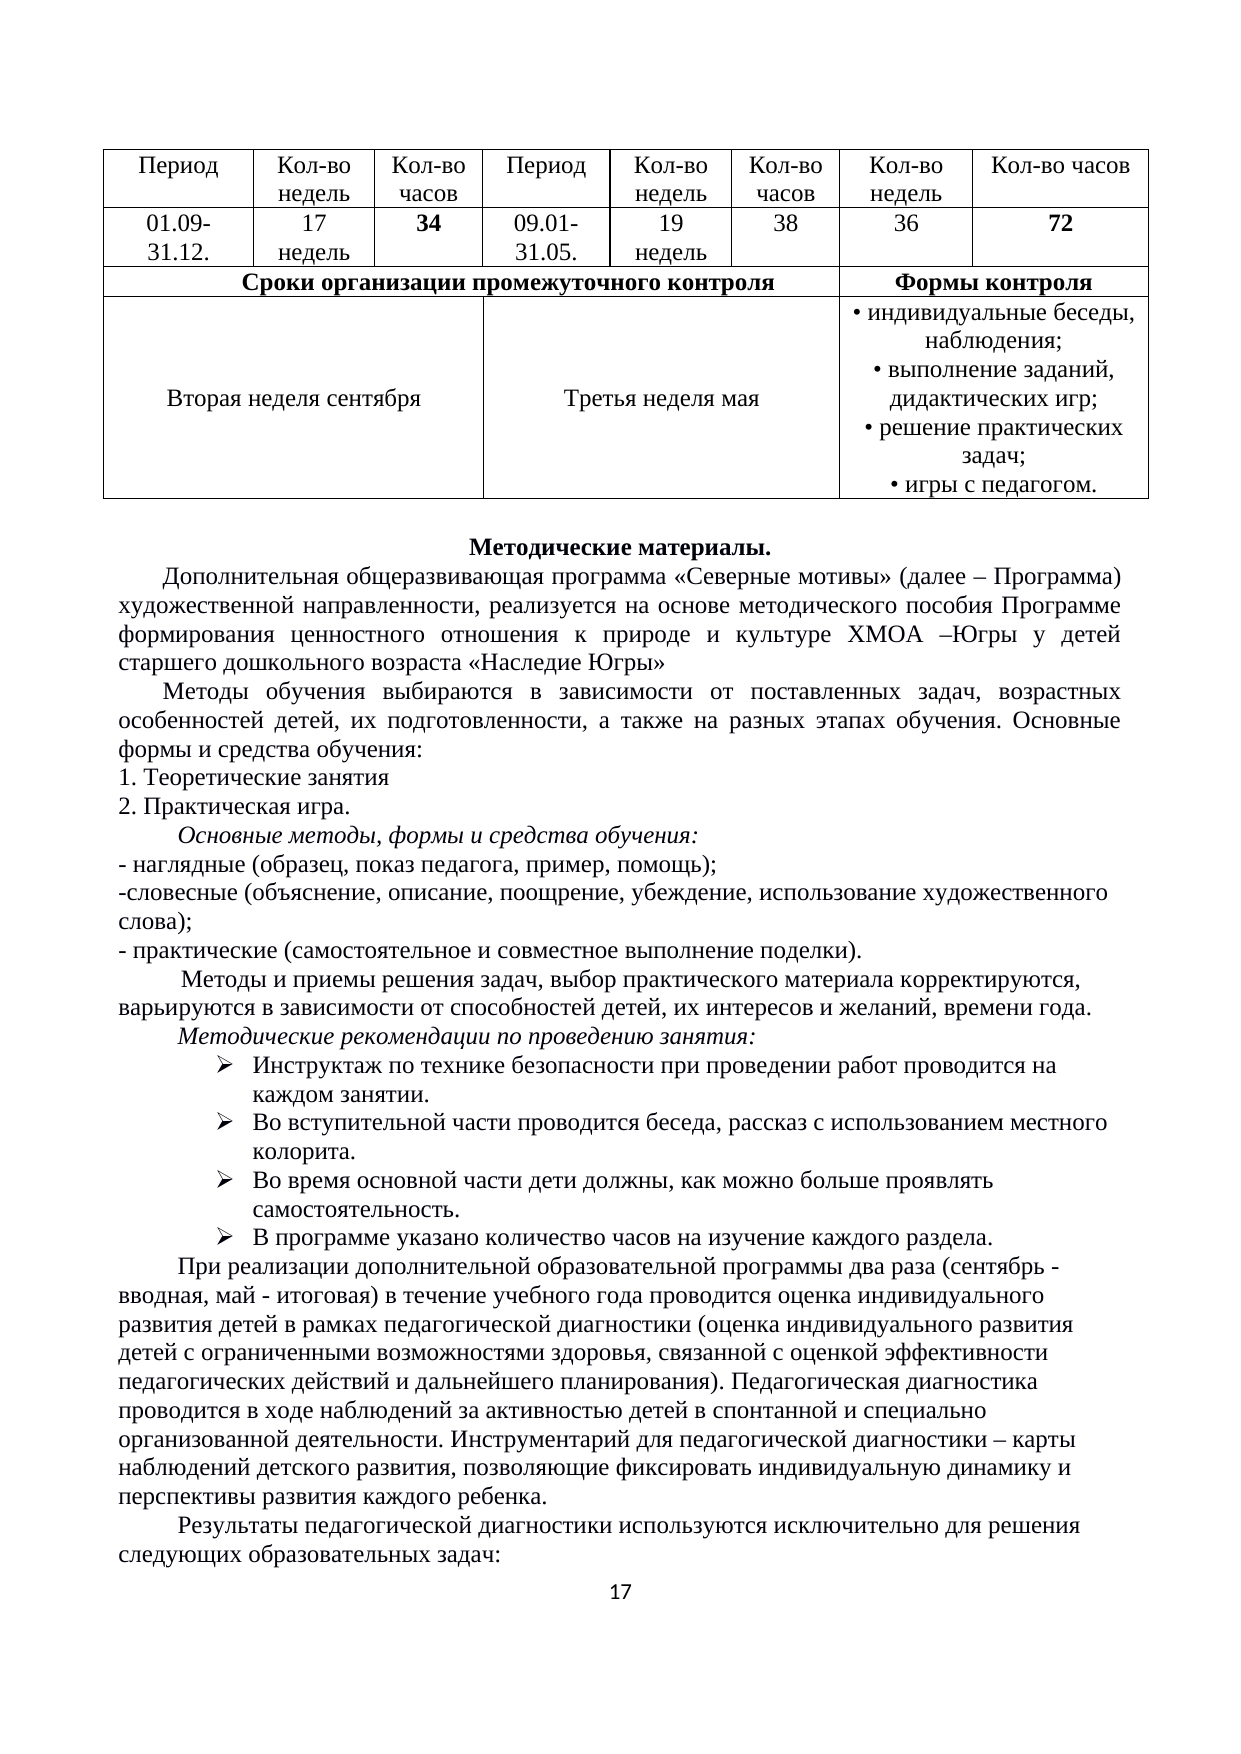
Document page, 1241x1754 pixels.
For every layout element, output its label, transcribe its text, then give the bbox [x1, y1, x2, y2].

text Методические материалы. [118, 532, 1122, 561]
text При реализации дополнительной образовательной программы два раза (сентябрь - вводная, май - итоговая) в течение учебного года проводится оценка индивидуального развития детей в рамках педагогической диагностики (оценка индивидуального развития детей с ограниченными возможностями здоровья, связанной с оценкой эффективности педагогических действий и дальнейшего планирования). Педагогическая диагностика проводится в ходе наблюдений за активностью детей в спонтанной и специально организованной деятельности. Инструментарий для педагогической диагностики – карты наблюдений детского развития, позволяющие фиксировать индивидуальную динамику и перспективы развития каждого ребенка. [118, 1251, 1122, 1510]
table_cell Третья неделя мая [484, 297, 839, 498]
text 1. Теоретические занятия [118, 762, 1122, 791]
text Методы обучения выбираются в зависимости от поставленных задач, возрастных особенностей детей, их подготовленности, а также на разных этапах обучения. Основные формы и средства обучения: [118, 676, 1122, 762]
text - практические (самостоятельное и совместное выполнение поделки). [118, 935, 1122, 964]
text Дополнительная общеразвивающая программа «Северные мотивы» (далее – Программа) художественной направленности, реализуется на основе методического пособия Программе формирования ценностного отношения к природе и культуре ХМОА –Югры у детей старшего дошкольного возраста «Наследие Югры» [118, 561, 1122, 676]
table_cell Сроки организации промежуточного контроля [104, 267, 839, 296]
table_cell 19 недель [611, 208, 731, 266]
table_cell 34 [375, 208, 482, 266]
text - наглядные (образец, показ педагога, пример, помощь); [118, 849, 1122, 877]
table_cell Период [104, 150, 253, 207]
table_cell 72 [973, 208, 1148, 266]
table_cell 17 недель [254, 208, 374, 266]
table_cell Кол-во часов [375, 150, 482, 207]
table_cell 36 [840, 208, 972, 266]
table_cell Период [483, 150, 609, 207]
text Методы и приемы решения задач, выбор практического материала корректируются, варьируются в зависимости от способностей детей, их интересов и желаний, времени года. [118, 964, 1122, 1021]
table_cell Кол-во недель [611, 150, 731, 207]
table_cell 38 [732, 208, 839, 266]
table_cell Формы контроля [840, 267, 1148, 296]
text Основные методы, формы и средства обучения: [118, 820, 1122, 849]
table_cell Вторая неделя сентября [104, 297, 483, 498]
text -словесные (объяснение, описание, поощрение, убеждение, использование художественного слова); [118, 877, 1122, 935]
table_cell Кол-во часов [973, 150, 1148, 207]
table_cell Кол-во недель [254, 150, 374, 207]
list Во время основной части дети должны, как можно больше проявлять самостоятельность. [215, 1165, 1122, 1222]
table_cell Кол-во недель [840, 150, 972, 207]
text Методические рекомендации по проведению занятия: [118, 1021, 1122, 1050]
table_cell Кол-во часов [732, 150, 839, 207]
text Результаты педагогической диагностики используются исключительно для решения следующих образовательных задач: [118, 1510, 1122, 1567]
table_cell • индивидуальные беседы, наблюдения; • выполнение заданий, дидактических игр; • решение практических задач; • игры с педагогом. [840, 297, 1148, 498]
list Во вступительной части проводится беседа, рассказ с использованием местного колорита. [215, 1107, 1122, 1165]
table_cell 01.09- 31.12. [104, 208, 253, 266]
text 2. Практическая игра. [118, 791, 1122, 820]
list Инструктаж по технике безопасности при проведении работ проводится на каждом занятии. [215, 1050, 1122, 1107]
list В программе указано количество часов на изучение каждого раздела. [215, 1222, 1122, 1251]
table_cell 09.01-31.05. [483, 208, 609, 266]
